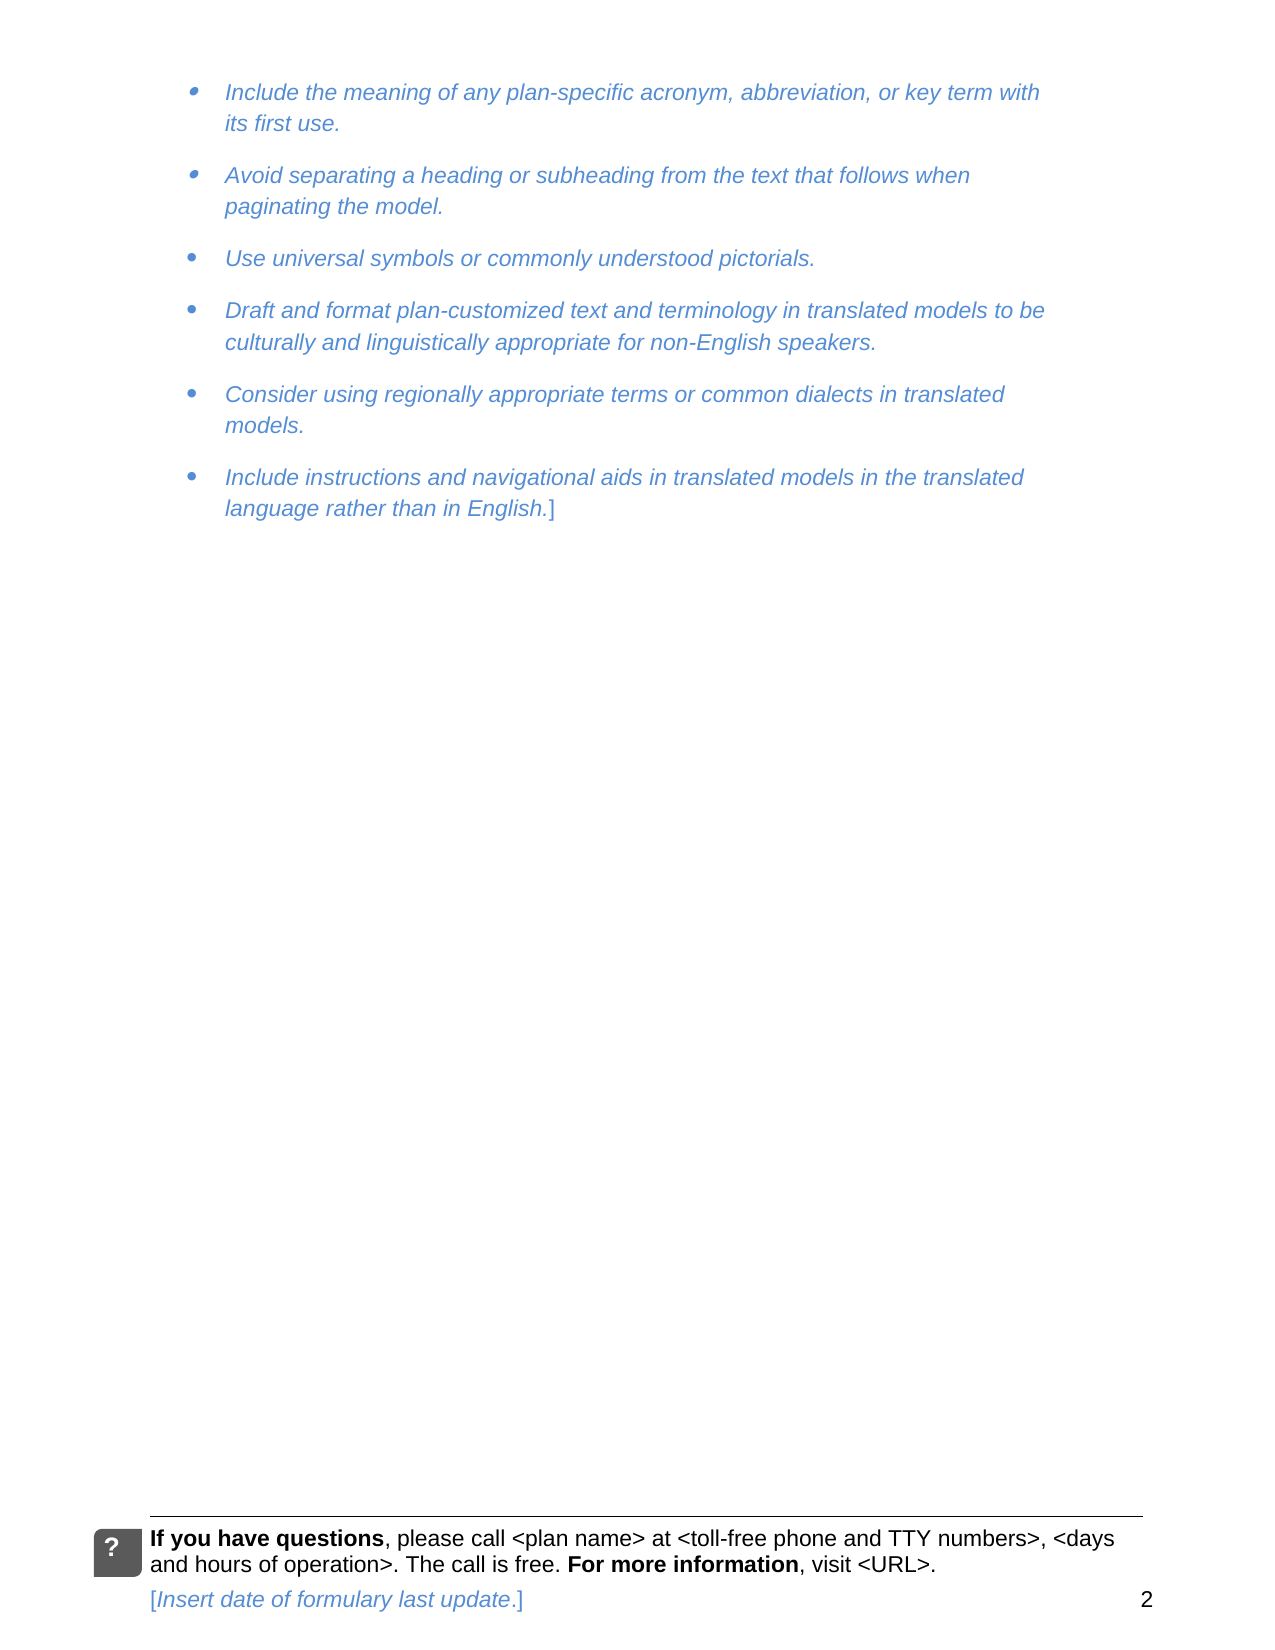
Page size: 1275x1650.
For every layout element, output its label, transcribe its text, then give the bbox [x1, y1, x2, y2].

list Include instructions and navigational aids in translated models in the translated language rather than in English.] [187, 460, 1068, 523]
list Consider using regionally appropriate terms or common dialects in translated models. [187, 377, 1068, 439]
list Avoid separating a heading or subheading from the text that follows when paginating the model. [187, 158, 1068, 221]
list Include the meaning of any plan-specific acronym, abbreviation, or key term with its first use. [187, 75, 1068, 137]
list Draft and format plan-customized text and terminology in translated models to be culturally and linguistically appropriate for non-English speakers. [187, 294, 1068, 356]
list Use universal symbols or commonly understood pictorials. [187, 242, 1068, 273]
